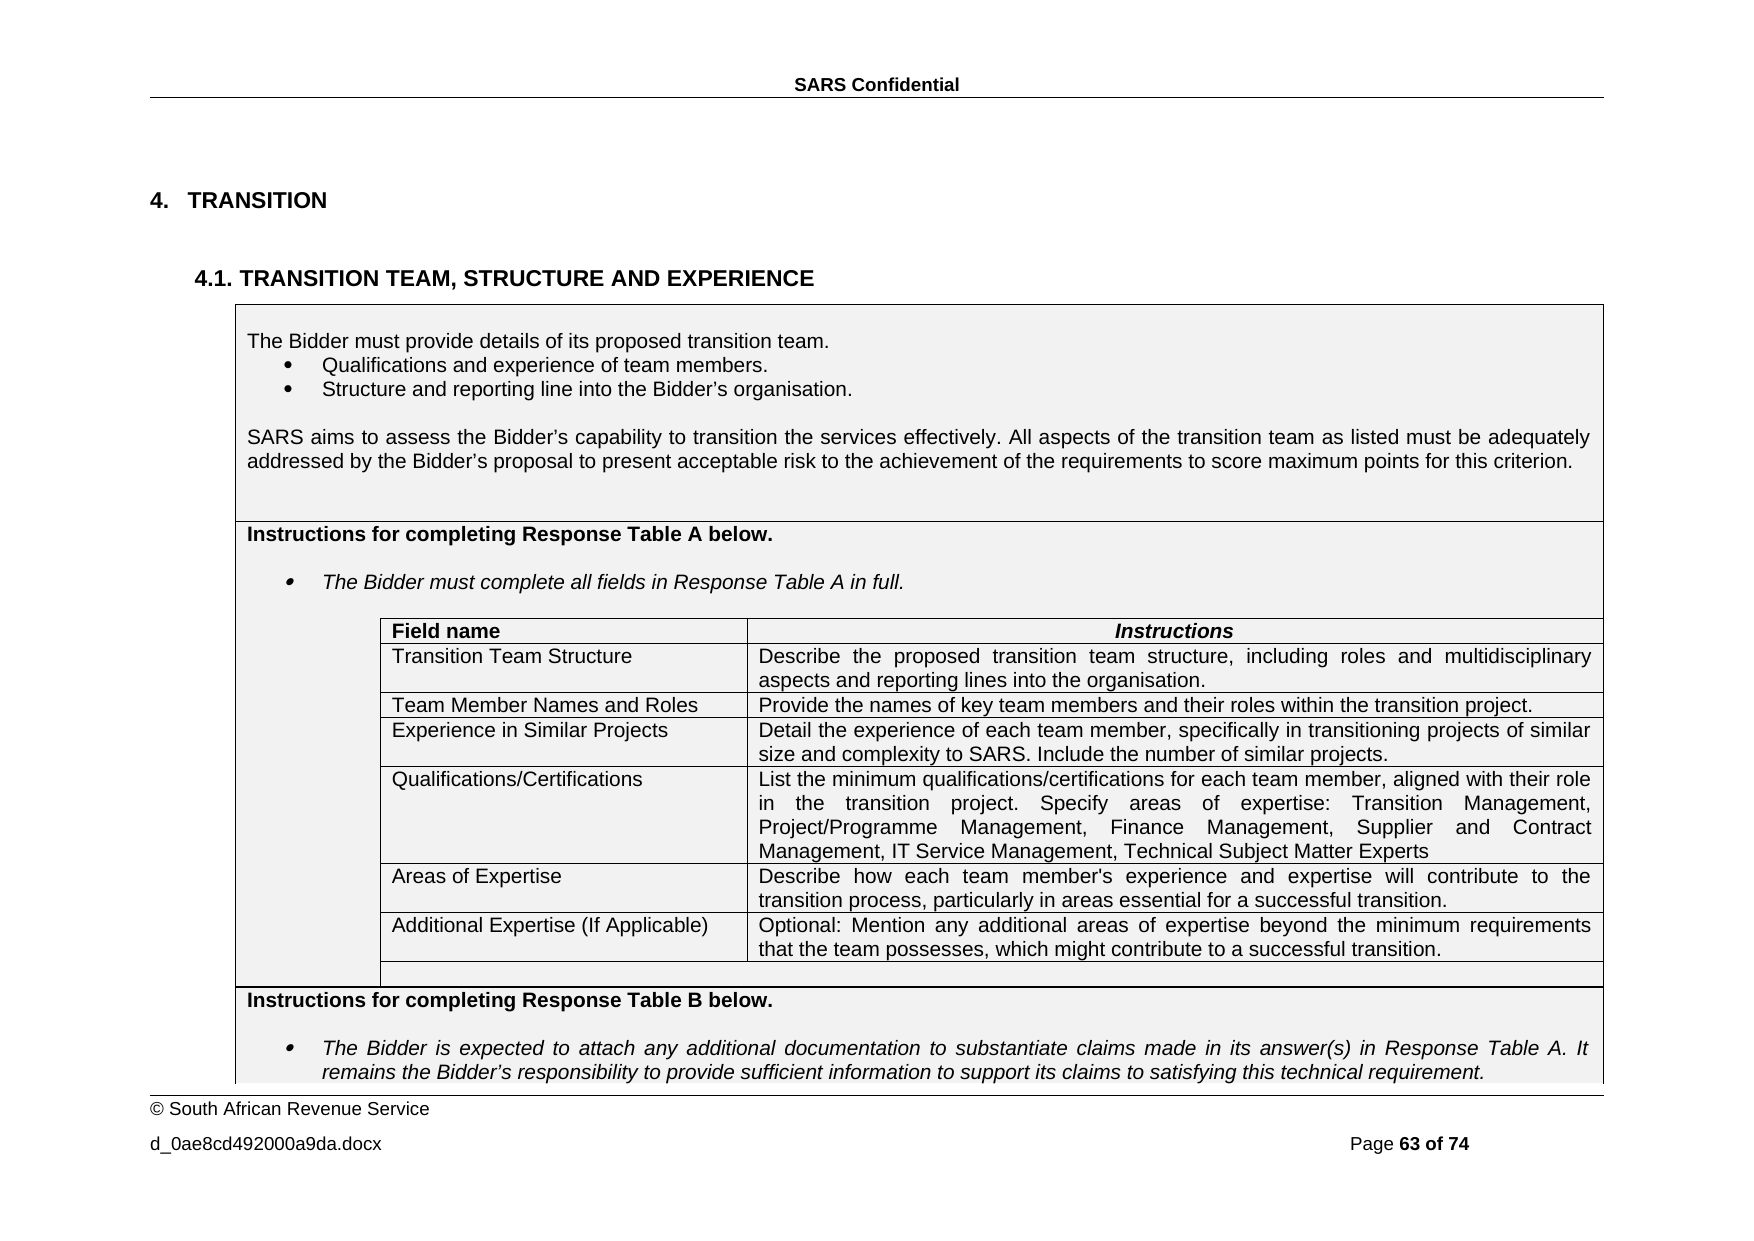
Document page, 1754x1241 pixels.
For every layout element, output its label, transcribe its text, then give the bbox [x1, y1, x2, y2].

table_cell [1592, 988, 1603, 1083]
list Transition [150, 187, 1604, 214]
table_cell [236, 618, 380, 986]
table_cell Describe the proposed transition team structure, including roles and multidisciplinary aspects and reporting lines into the organisation. [748, 644, 1603, 692]
table_cell Areas of Expertise [381, 864, 747, 912]
table_cell List the minimum qualifications/certifications for each team member, aligned with their role in the transition project. Specify areas of expertise: Transition Management, Project/Programme Management, Finance Management, Supplier and Contract Management, IT Service Management, Technical Subject Matter Experts [748, 767, 1603, 863]
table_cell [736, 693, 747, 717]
list TRANSITION TEAM, STRUCTURE and EXPERIENCE [194, 264, 1604, 291]
table_cell Describe how each team member's experience and expertise will contribute to the transition process, particularly in areas essential for a successful transition. [748, 864, 1603, 912]
table_cell Additional Expertise (If Applicable) [381, 913, 747, 961]
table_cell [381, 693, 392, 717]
table_cell [381, 962, 392, 986]
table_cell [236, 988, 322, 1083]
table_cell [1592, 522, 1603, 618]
table_cell Provide the names of key team members and their roles within the transition project. [748, 693, 1603, 717]
table_cell [1592, 962, 1603, 986]
table_cell Qualifications/Certifications [381, 767, 747, 863]
table_cell Experience in Similar Projects [381, 718, 747, 766]
table_cell Optional: Mention any additional areas of expertise beyond the minimum requirements that the team possesses, which might contribute to a successful transition. [748, 913, 1603, 961]
table_header The Bidder must provide details of its proposed transition team. Qualifications and experience of team members. Structure and reporting line into the Bidder’s organisation. SARS aims to assess the Bidder’s capability to transition the services effectively. All aspects of the transition team as listed must be adequately addressed by the Bidder’s proposal to present acceptable risk to the achievement of the requirements to score maximum points for this criterion. [236, 305, 1603, 521]
table_cell Detail the experience of each team member, specifically in transitioning projects of similar size and complexity to SARS. Include the number of similar projects. [748, 718, 1603, 766]
table_cell Transition Team Structure [381, 644, 747, 692]
